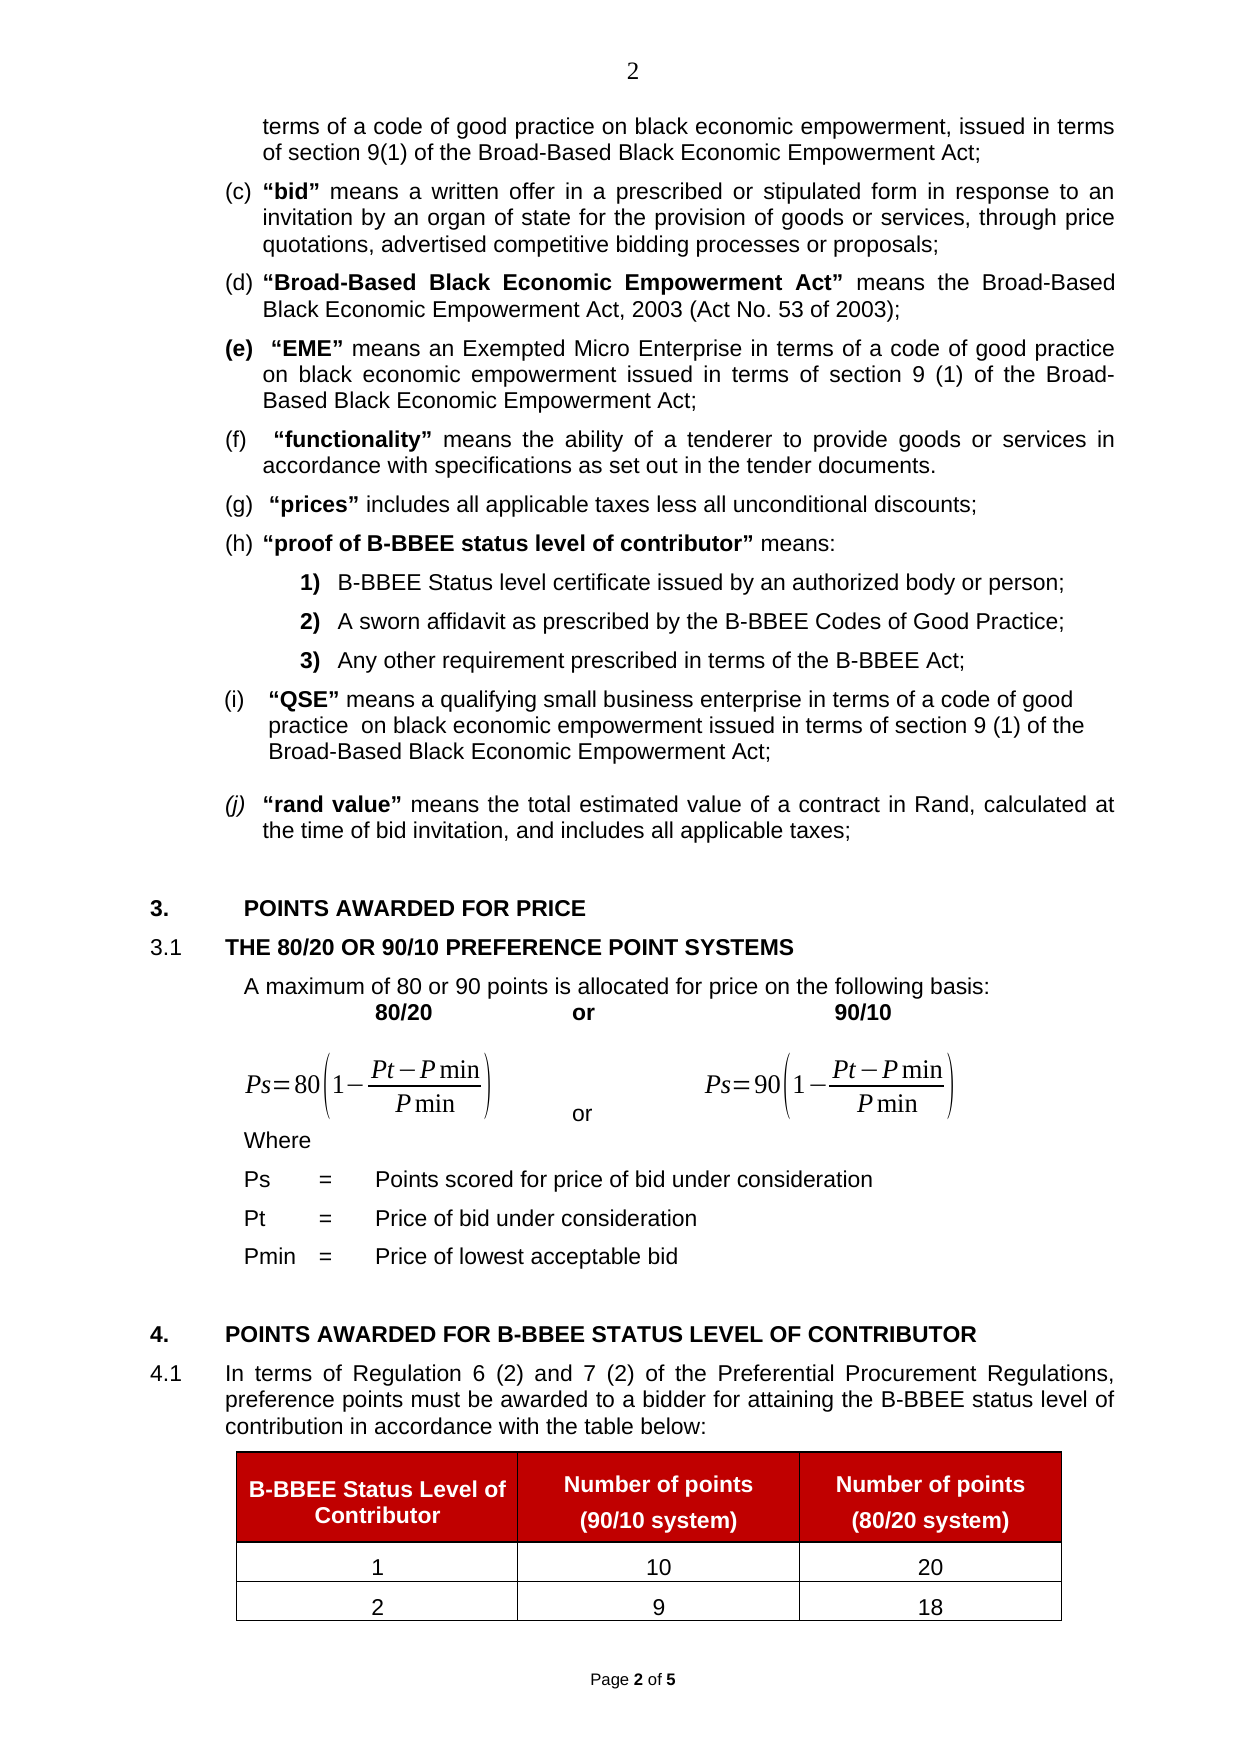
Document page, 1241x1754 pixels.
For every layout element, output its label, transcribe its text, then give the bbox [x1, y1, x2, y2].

list “bid” means a written offer in a prescribed or stipulated form in response to an invitation by an organ of state for the provision of goods or services, through price quotations, advertised competitive bidding processes or proposals; [225, 178, 1116, 257]
table_header Number of points (90/10 system) [518, 1453, 799, 1541]
list “functionality” means the ability of a tenderer to provide goods or services in accordance with specifications as set out in the tender documents. [225, 426, 1116, 479]
list “rand value” means the total estimated value of a contract in Rand, calculated at the time of bid invitation, and includes all applicable taxes; [225, 791, 1116, 844]
text Pt = Price of bid under consideration [150, 1204, 1116, 1231]
text Where [150, 1127, 1116, 1153]
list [225, 113, 1116, 165]
list “prices” includes all applicable taxes less all unconditional discounts; [225, 491, 1116, 518]
text 80/20 or 90/10 [150, 999, 1116, 1026]
table_cell 9 [518, 1582, 799, 1620]
text Ps = Points scored for price of bid under consideration [150, 1166, 1116, 1192]
text Pmin = Price of lowest acceptable bid [150, 1243, 1116, 1270]
table_header B-BBEE Status Level of Contributor [237, 1453, 517, 1541]
list Any other requirement prescribed in terms of the B-BBEE Act; [300, 647, 1116, 673]
table_cell 1 [237, 1543, 517, 1581]
list B-BBEE Status level certificate issued by an authorized body or person; [300, 569, 1116, 595]
list POINTS AWARDED FOR B-BBEE STATUS LEVEL OF CONTRIBUTOR [150, 1321, 1116, 1347]
table_header Number of points (80/20 system) [800, 1453, 1061, 1541]
text A maximum of 80 or 90 points is allocated for price on the following basis: [150, 973, 1116, 999]
list In terms of Regulation 6 (2) and 7 (2) of the Preferential Procurement Regulations, preference points must be awarded to a bidder for attaining the B-BBEE status level of contribution in accordance with the table below: [150, 1360, 1116, 1439]
list “Broad-Based Black Economic Empowerment Act” means the Broad-Based Black Economic Empowerment Act, 2003 (Act No. 53 of 2003); [225, 269, 1116, 322]
list “QSE” means a qualifying small business enterprise in terms of a code of good practice on black economic empowerment issued in terms of section 9 (1) of the Broad-Based Black Economic Empowerment Act; [224, 686, 1116, 765]
table_cell 10 [518, 1543, 799, 1581]
table_cell 20 [800, 1543, 1061, 1581]
list “EME” means an Exempted Micro Enterprise in terms of a code of good practice on black economic empowerment issued in terms of section 9 (1) of the Broad-Based Black Economic Empowerment Act; [225, 334, 1116, 414]
list A sworn affidavit as prescribed by the B-BBEE Codes of Good Practice; [300, 608, 1116, 634]
list THE 80/20 OR 90/10 PREFERENCE POINT SYSTEMS [150, 934, 1116, 960]
list “proof of B-BBEE status level of contributor” means: [225, 530, 1116, 557]
list POINTS AWARDED FOR PRICE [150, 895, 1116, 921]
table_cell 18 [800, 1582, 1061, 1620]
table_cell 2 [237, 1582, 517, 1620]
text or [150, 1052, 1116, 1127]
